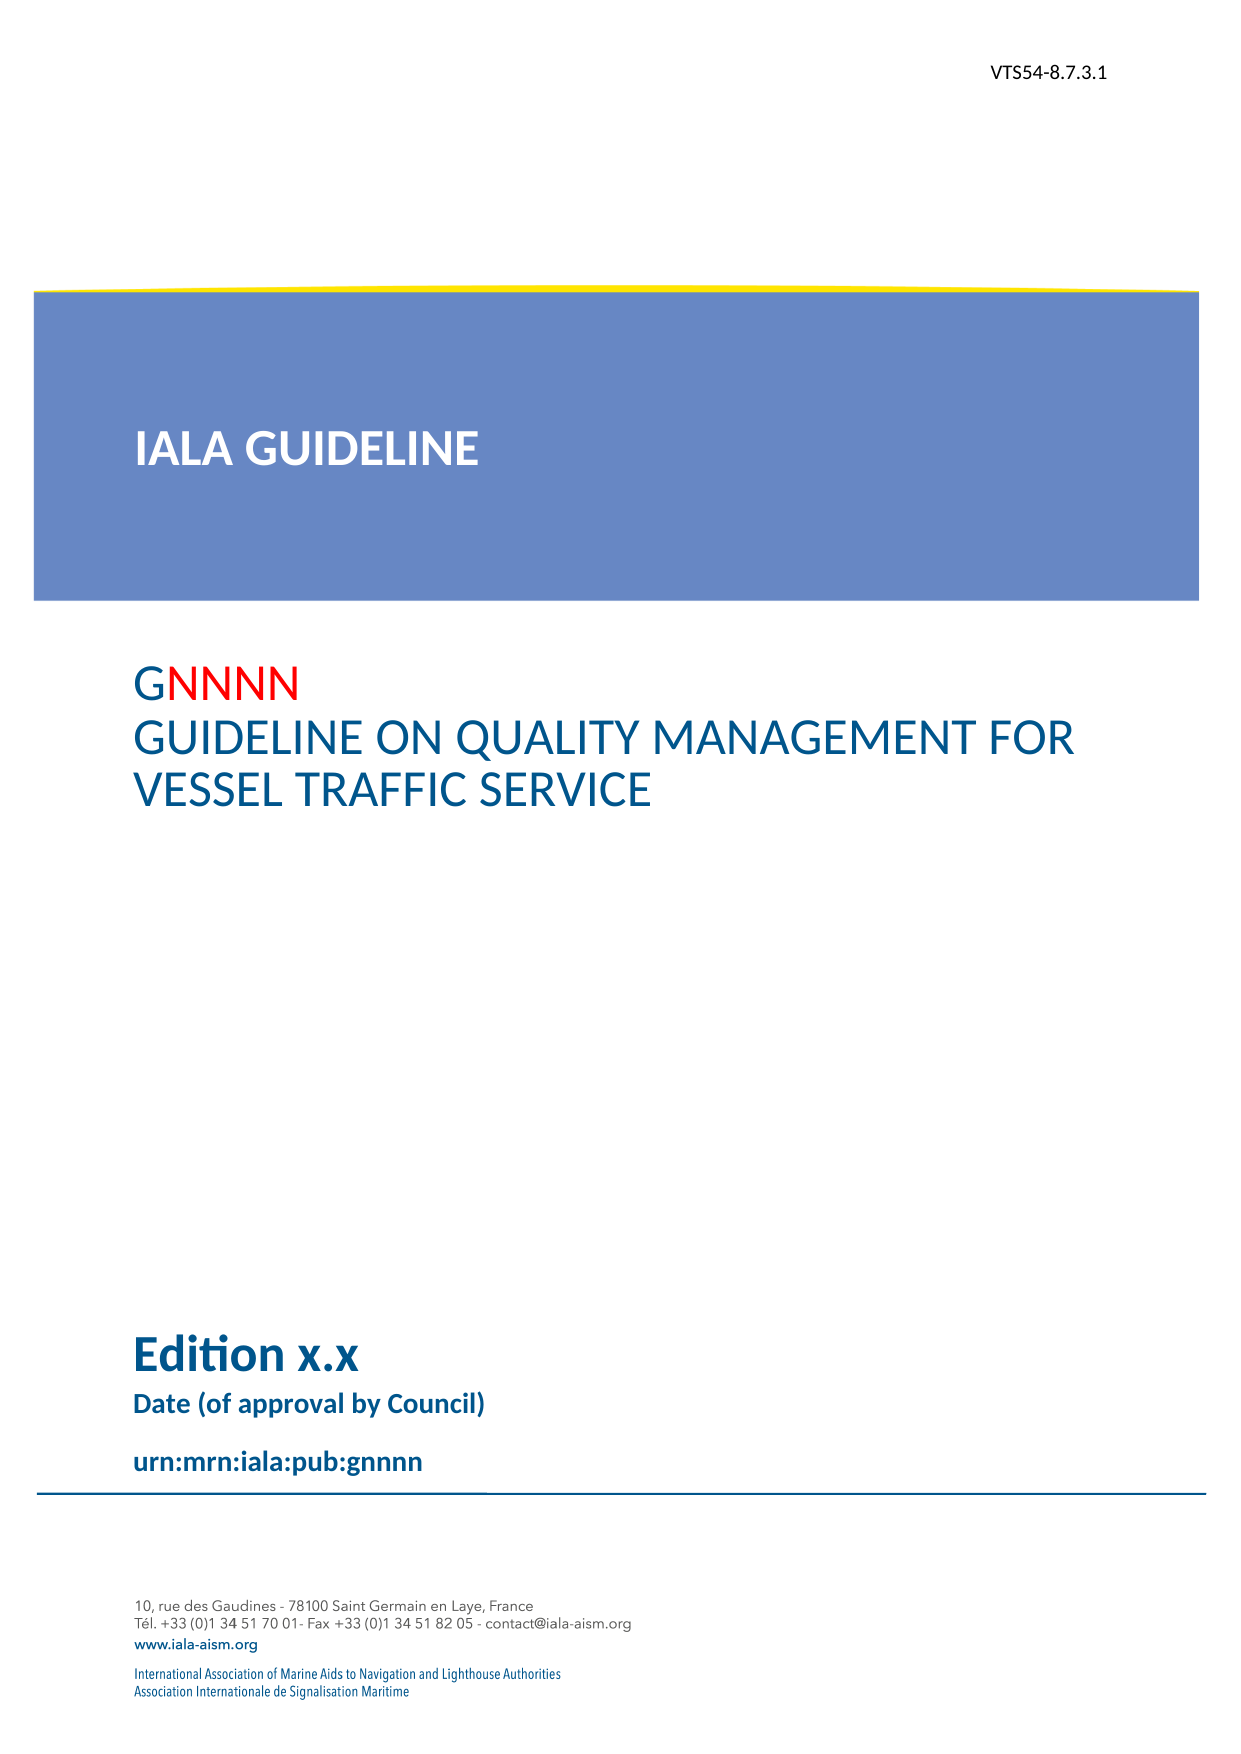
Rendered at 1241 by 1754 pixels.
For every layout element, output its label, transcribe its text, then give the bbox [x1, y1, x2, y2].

table_header IALA Guideline [40, 297, 1014, 604]
text Guideline on QUALITY MANAGEMENT FOR Vessel Traffic Service [133, 713, 1107, 817]
text Edition x.x [133, 1321, 1107, 1385]
text urn:mrn:iala:pub:gnnnn [133, 1443, 1107, 1479]
picture [0, 227, 1238, 612]
text Date (of approval by Council) [133, 1385, 1107, 1421]
picture [128, 1595, 662, 1714]
text Gnnnn [133, 649, 1107, 713]
